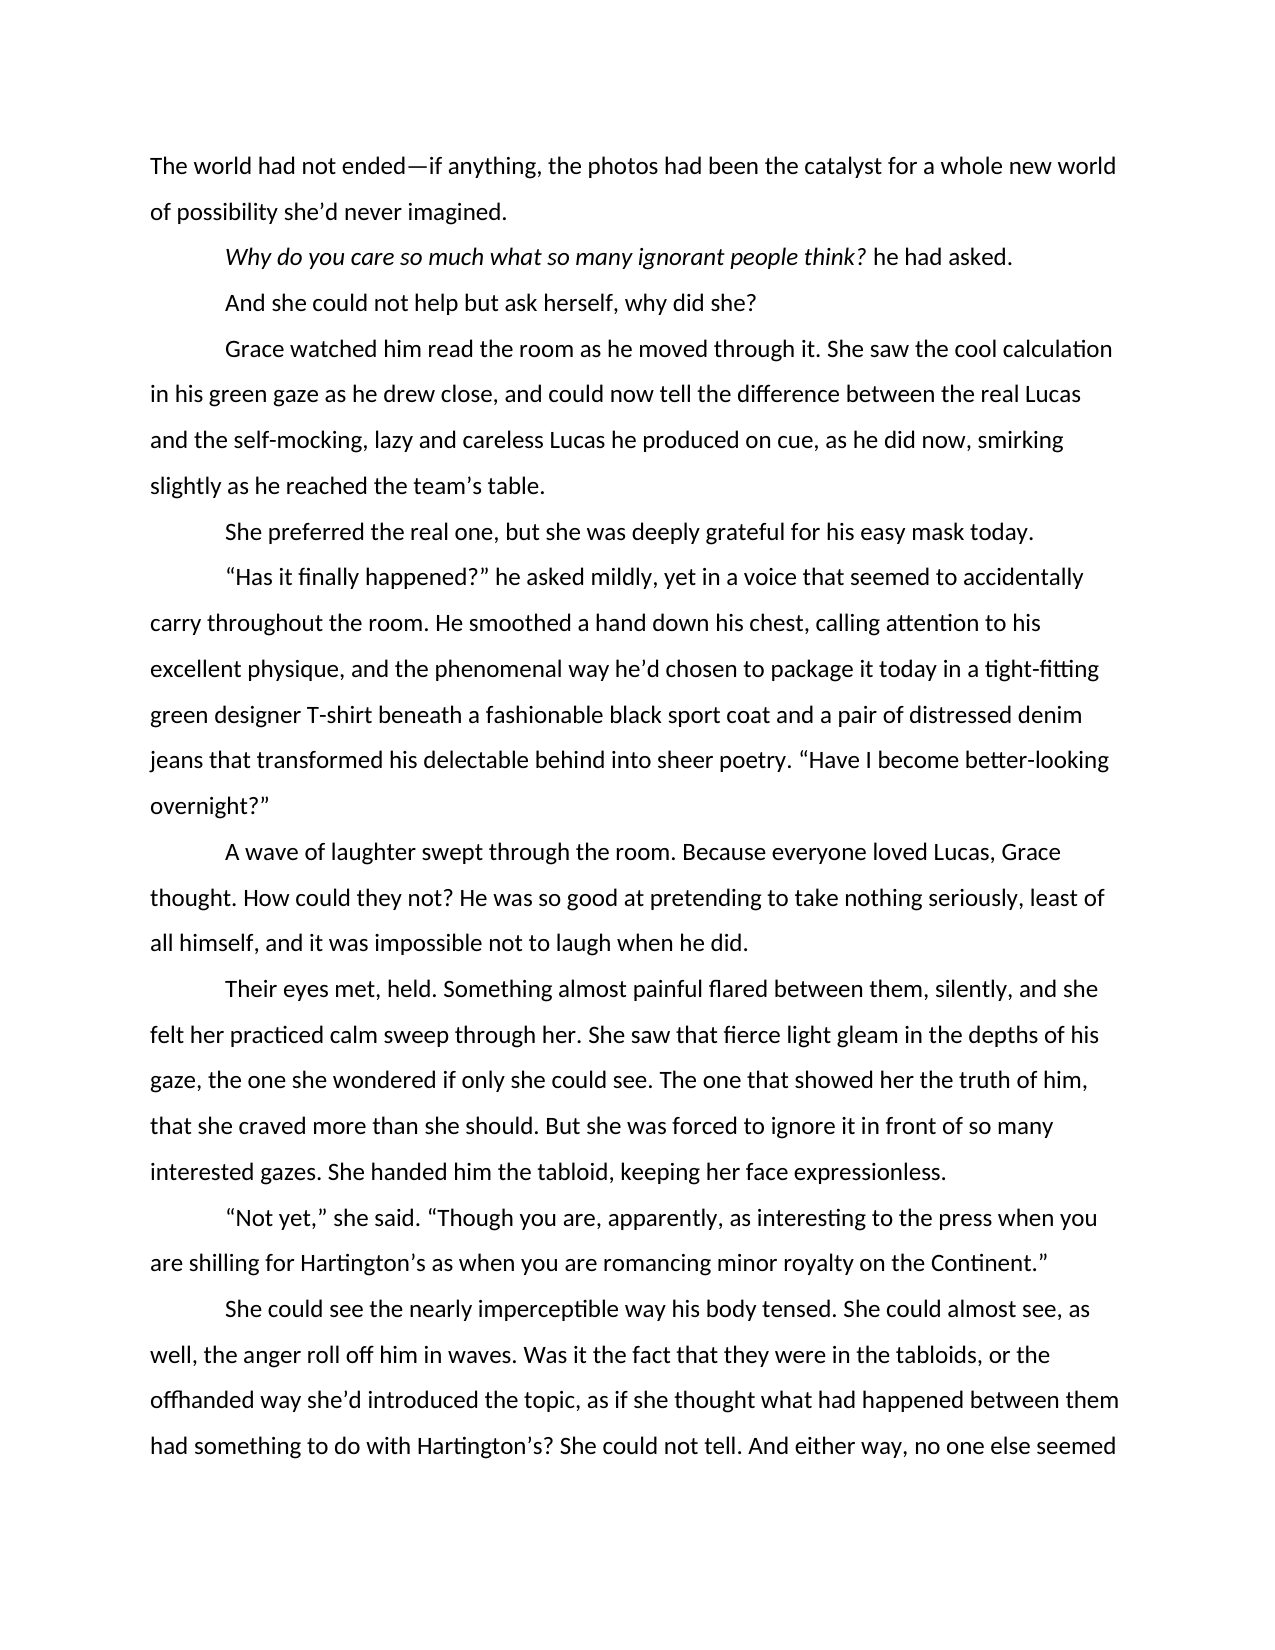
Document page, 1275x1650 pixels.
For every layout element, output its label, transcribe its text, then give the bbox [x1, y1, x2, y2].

text A wave of laughter swept through the room. Because everyone loved Lucas, Grace thought. How could they not? He was so good at pretending to take nothing seriously, least of all himself, and it was impossible not to laugh when he did. [150, 836, 1125, 958]
text “Has it finally happened?” he asked mildly, yet in a voice that seemed to accidentally carry throughout the room. He smoothed a hand down his chest, calling attention to his excellent physique, and the phenomenal way he’d chosen to package it today in a tight-fitting green designer T-shirt beneath a fashionable black sport coat and a pair of distressed denim jeans that transformed his delectable behind into sheer poetry. “Have I become better-looking overnight?” [150, 562, 1125, 821]
text Grace watched him read the room as he moved through it. She saw the cool calculation in his green gaze as he drew close, and could now tell the difference between the real Lucas and the self-mocking, lazy and careless Lucas he produced on cue, as he did now, smirking slightly as he reached the team’s table. [150, 333, 1125, 501]
text “Not yet,” she said. “Though you are, apparently, as interesting to the press when you are shilling for Hartington’s as when you are romancing minor royalty on the Continent.” [150, 1202, 1125, 1278]
text Why do you care so much what so many ignorant people think? he had asked. [150, 241, 1125, 272]
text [150, 1293, 1125, 1461]
text And she could not help but ask herself, why did she? [150, 287, 1125, 318]
text Their eyes met, held. Something almost painful flared between them, silently, and she felt her practiced calm sweep through her. She saw that fierce light gleam in the depths of his gaze, the one she wondered if only she could see. The one that showed her the truth of him, that she craved more than she should. But she was forced to ignore it in front of so many interested gazes. She handed him the tabloid, keeping her face expressionless. [150, 973, 1125, 1187]
text She preferred the real one, but she was deeply grateful for his easy mask today. [150, 516, 1125, 546]
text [150, 150, 1125, 226]
